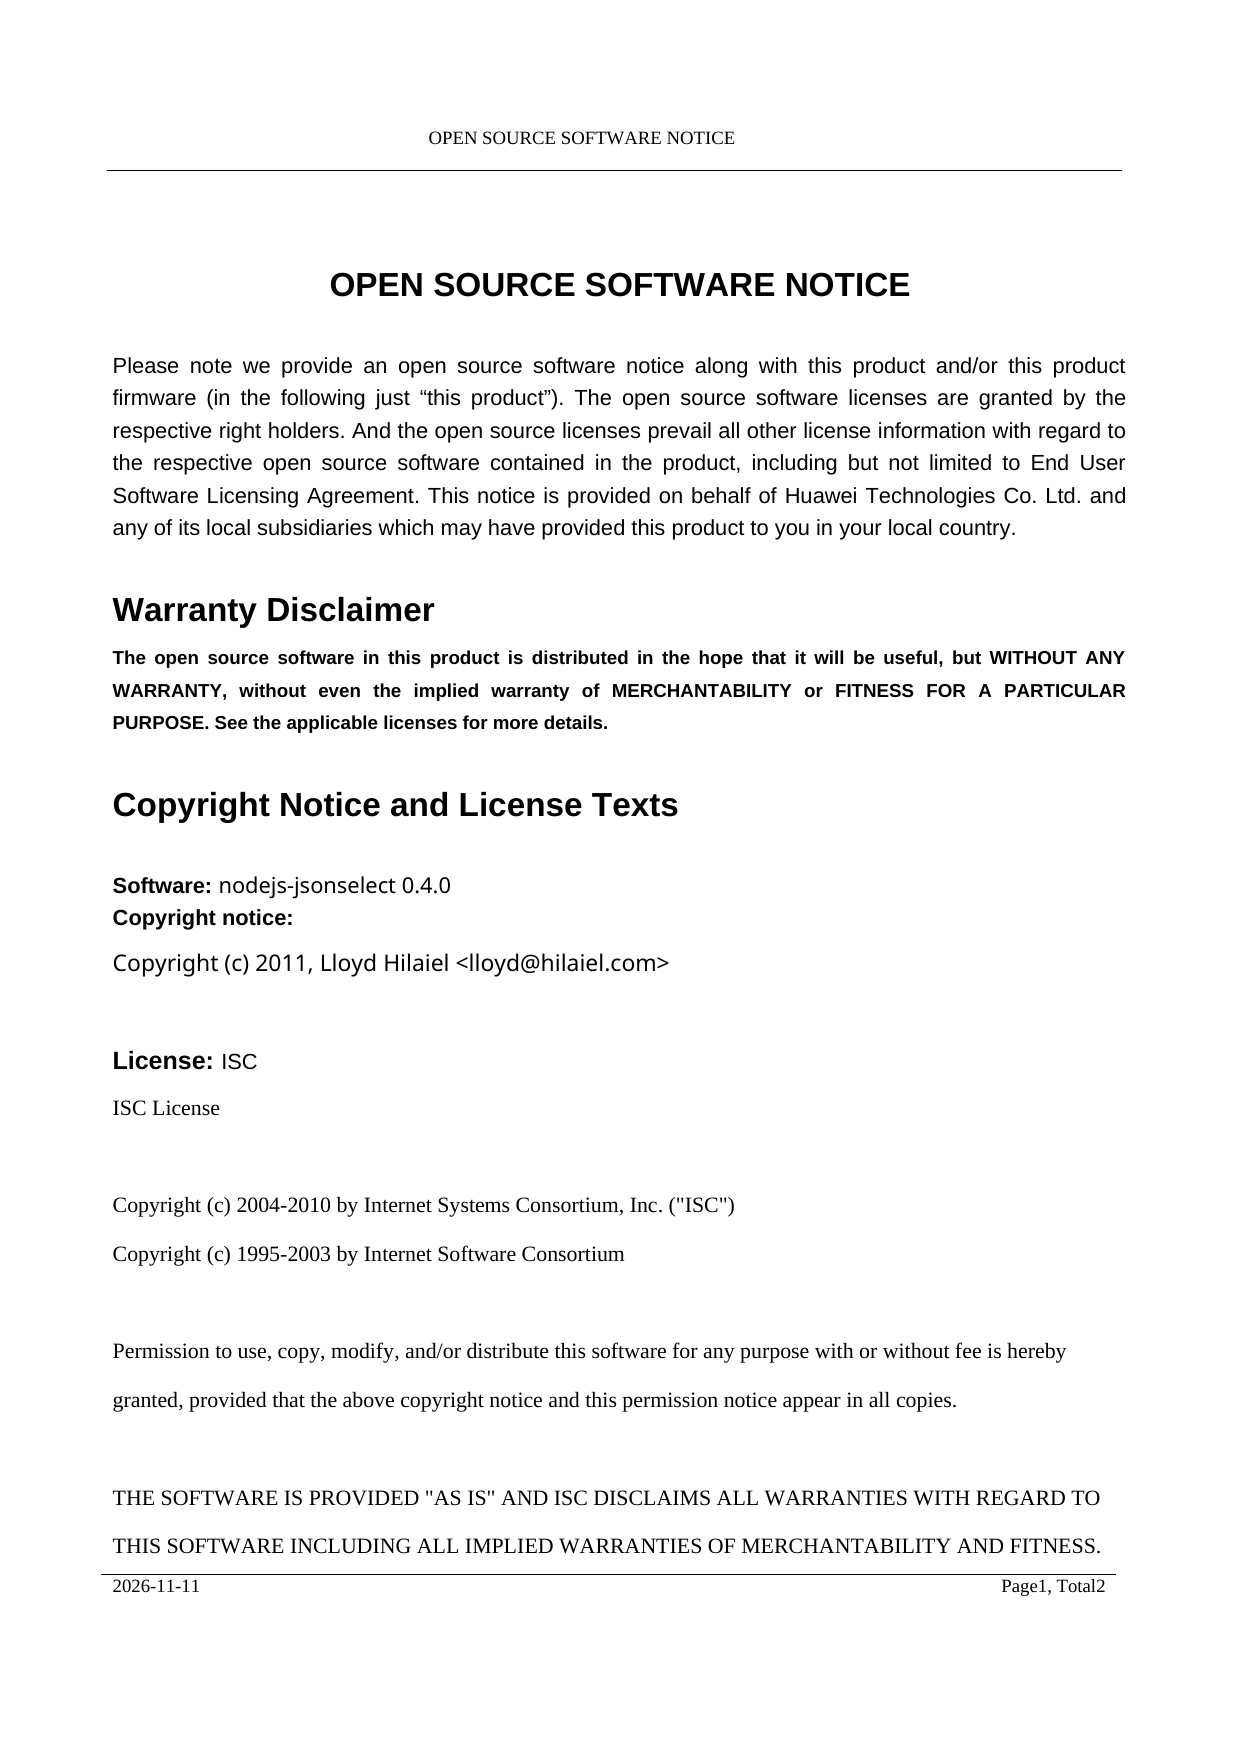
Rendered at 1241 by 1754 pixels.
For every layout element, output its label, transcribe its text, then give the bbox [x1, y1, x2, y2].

text Copyright notice: [112, 901, 1128, 934]
text Please note we provide an open source software notice along with this product and/or this product firmware (in the following just “this product”). The open source software licenses are granted by the respective right holders. And the open source licenses prevail all other license information with regard to the respective open source software contained in the product, including but not limited to End User Software Licensing Agreement. This notice is provided on behalf of Huawei Technologies Co. Ltd. and any of its local subsidiaries which may have provided this product to you in your local country. [112, 349, 1128, 544]
text Copyright Notice and License Texts [112, 771, 1128, 836]
text The open source software in this product is distributed in the hope that it will be useful, but WITHOUT ANY WARRANTY, without even the implied warranty of MERCHANTABILITY or FITNESS FOR A PARTICULAR PURPOSE. See the applicable licenses for more details. [112, 641, 1128, 739]
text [112, 1091, 1128, 1562]
text OPEN SOURCE SOFTWARE NOTICE [112, 251, 1128, 316]
text Warranty Disclaimer [112, 576, 1128, 641]
text License: ISC [112, 1044, 1128, 1077]
text Copyright (c) 2011, Lloyd Hilaiel <lloyd@hilaiel.com> [112, 947, 1128, 1028]
text Software: nodejs-jsonselect 0.4.0 [112, 869, 1128, 901]
